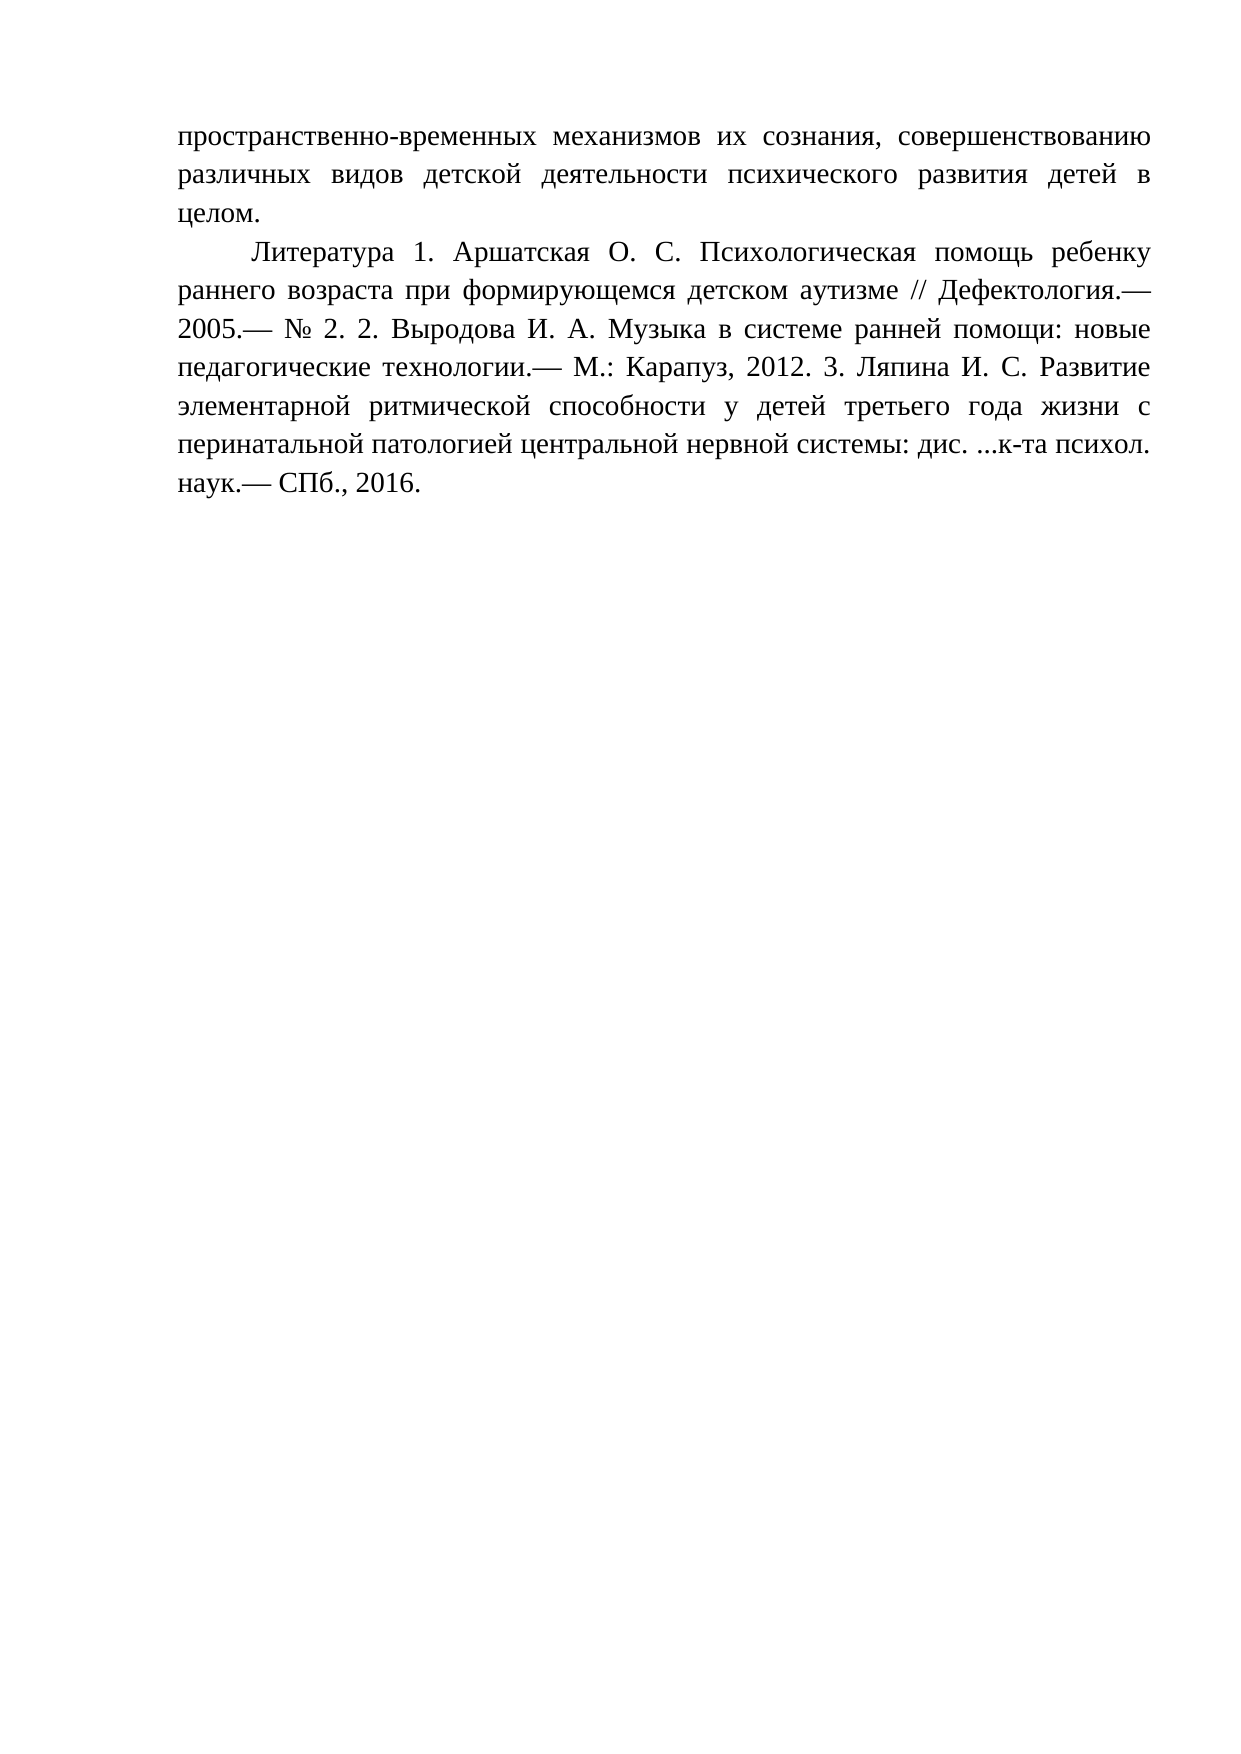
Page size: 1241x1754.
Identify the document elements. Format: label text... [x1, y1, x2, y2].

text Литература 1. Аршатская О. С. Психологическая помощь ребенку раннего возраста при формирующемся детском аутизме // Дефектология.— 2005.— № 2. 2. Выродова И. А. Музыка в системе ранней помощи: новые педагогические технологии.— М.: Карапуз, 2012. 3. Ляпина И. С. Развитие элементарной ритмической способности у детей третьего года жизни с перинатальной патологией центральной нервной системы: дис. ...к-та психол. наук.— СПб., 2016. [177, 234, 1152, 498]
text пространственно-временных механизмов их сознания, совершенствованию различных видов детской деятельности психического развития детей в целом. [177, 118, 1152, 229]
